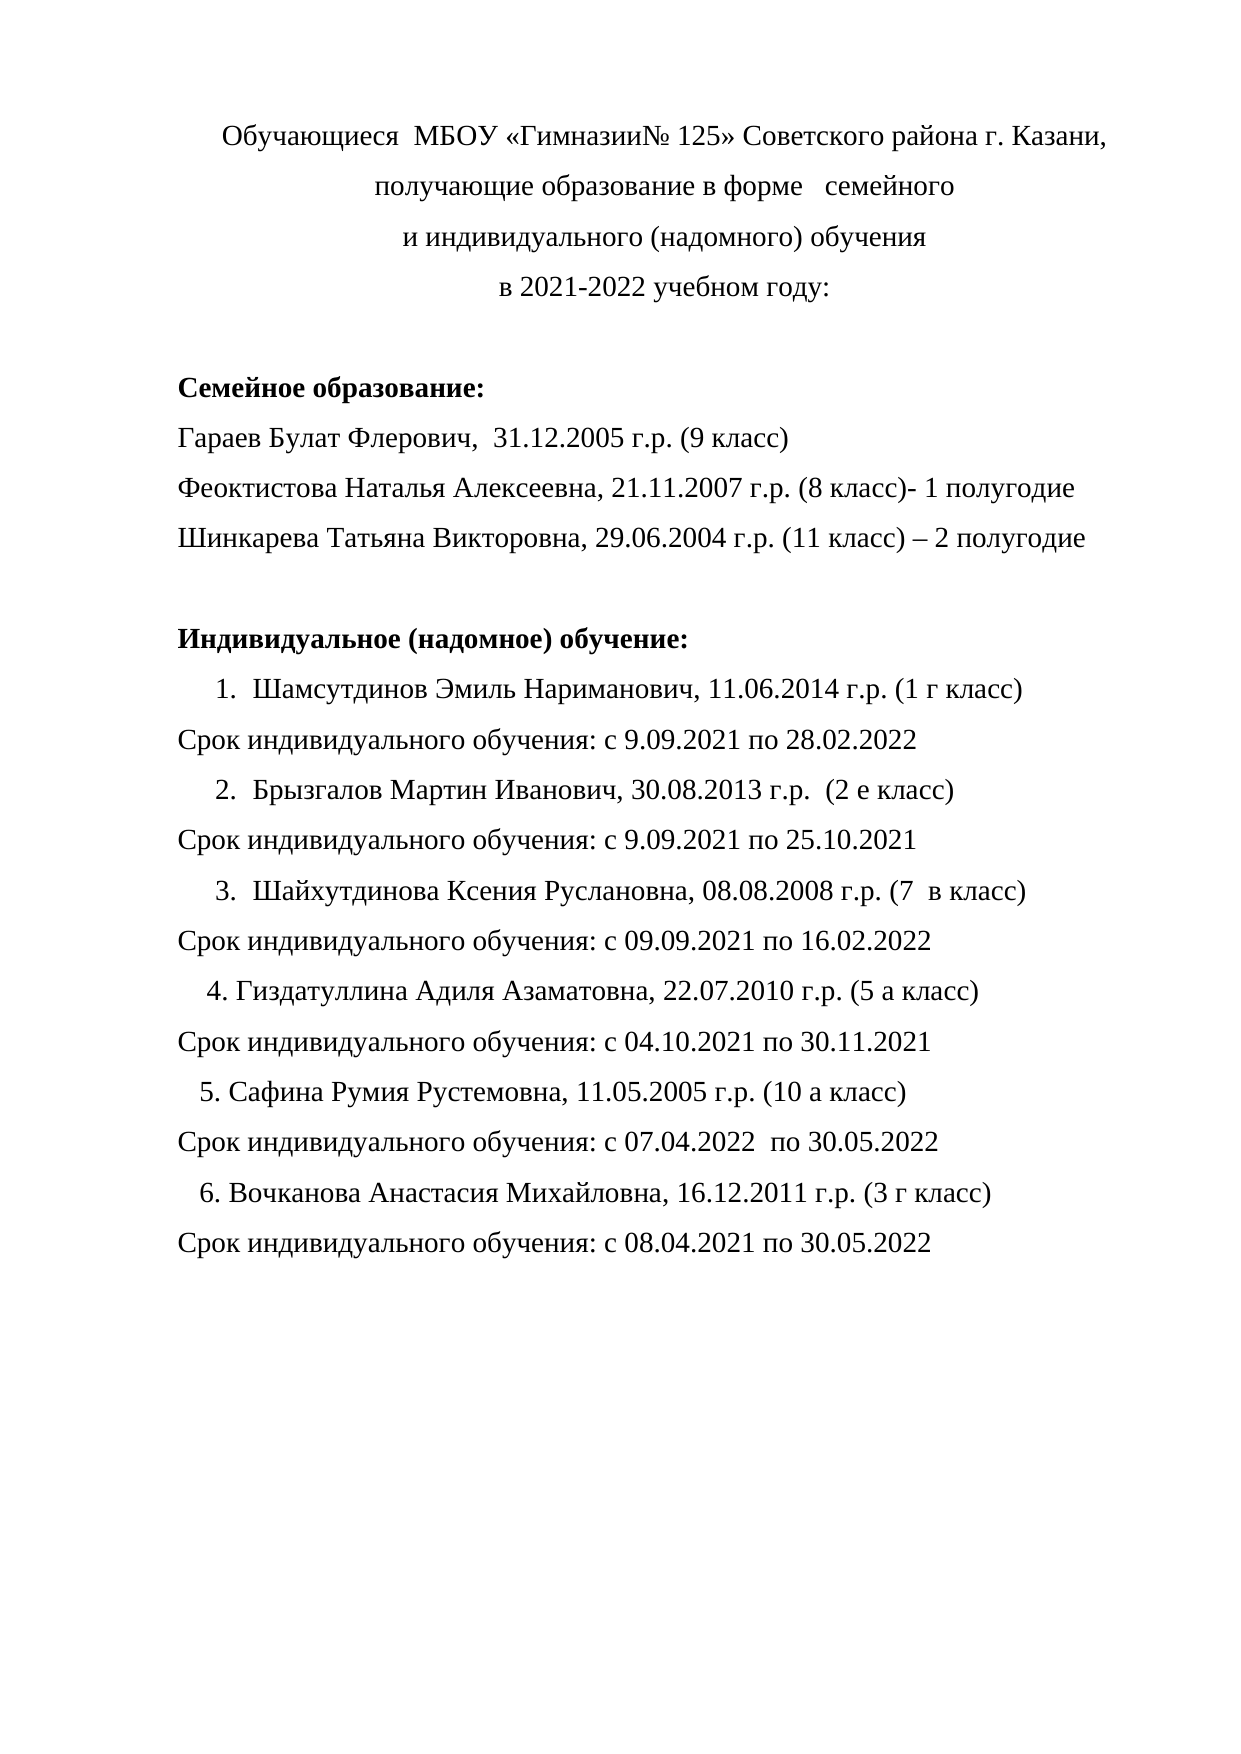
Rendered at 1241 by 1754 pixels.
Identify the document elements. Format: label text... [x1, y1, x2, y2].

text Срок индивидуального обучения: с 9.09.2021 по 28.02.2022 [177, 722, 1152, 755]
text Индивидуальное (надомное) обучение: [177, 621, 1152, 655]
text в 2021-2022 учебном году: [177, 269, 1152, 303]
list Шайхутдинова Ксения Руслановна, 08.08.2008 г.р. (7 в класс) [215, 873, 1152, 906]
text Обучающиеся МБОУ «Гимназии№ 125» Советского района г. Казани, получающие образование в форме семейного [177, 118, 1152, 202]
text 5. Сафина Румия Рустемовна, 11.05.2005 г.р. (10 а класс) [177, 1074, 1152, 1108]
text Срок индивидуального обучения: с 9.09.2021 по 25.10.2021 [177, 822, 1152, 856]
text 4. Гиздатуллина Адиля Азаматовна, 22.07.2010 г.р. (5 а класс) [177, 973, 1152, 1007]
text и индивидуального (надомного) обучения [177, 219, 1152, 252]
list Брызгалов Мартин Иванович, 30.08.2013 г.р. (2 е класс) [215, 772, 1152, 806]
text Срок индивидуального обучения: с 09.09.2021 по 16.02.2022 [177, 923, 1152, 957]
text Феоктистова Наталья Алексеевна, 21.11.2007 г.р. (8 класс)- 1 полугодие [177, 470, 1152, 504]
list Шамсутдинов Эмиль Нариманович, 11.06.2014 г.р. (1 г класс) [215, 672, 1152, 705]
text 6. Вочканова Анастасия Михайловна, 16.12.2011 г.р. (3 г класс) [177, 1175, 1152, 1208]
text Шинкарева Татьяна Викторовна, 29.06.2004 г.р. (11 класс) – 2 полугодие [177, 521, 1152, 554]
text Срок индивидуального обучения: с 07.04.2022 по 30.05.2022 [177, 1124, 1152, 1158]
text Гараев Булат Флерович, 31.12.2005 г.р. (9 класс) [177, 420, 1152, 453]
text Семейное образование: [177, 370, 1152, 403]
text Срок индивидуального обучения: с 04.10.2021 по 30.11.2021 [177, 1024, 1152, 1057]
text Срок индивидуального обучения: с 08.04.2021 по 30.05.2022 [177, 1225, 1152, 1258]
